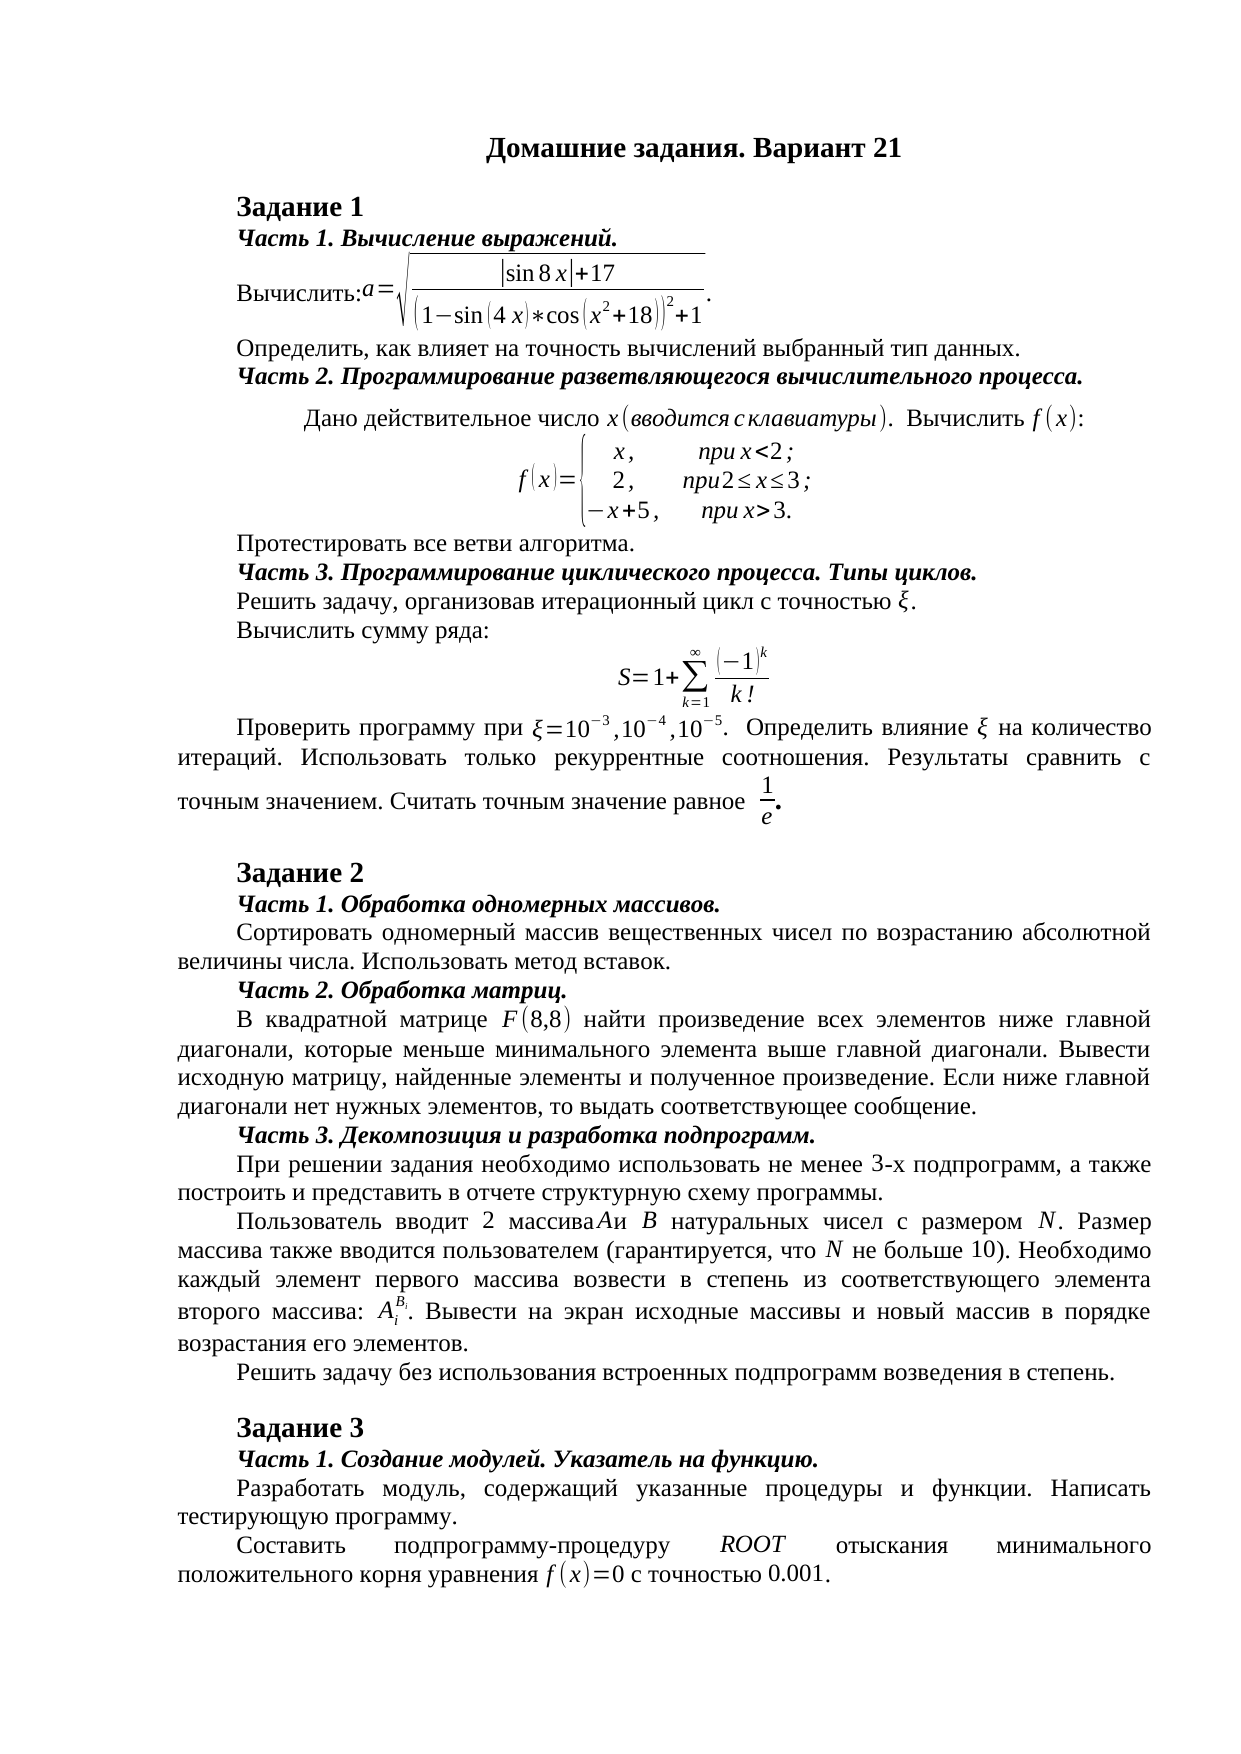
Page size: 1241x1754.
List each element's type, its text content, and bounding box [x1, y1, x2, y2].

subtitle Часть 3. Программирование циклического процесса. Типы циклов. [177, 557, 1152, 586]
text Пользователь вводит массиваи натуральных чисел с размером . Размер массива также вводится пользователем (гарантируется, что не больше ). Необходимо каждый элемент первого массива возвести в степень из соответствующего элемента второго массива: . Вывести на экран исходные массивы и новый массив в порядке возрастания его элементов. [177, 1206, 1152, 1357]
text Дано действительное число . Вычислить : [177, 403, 1152, 528]
text В квадратной матрице найти произведение всех элементов ниже главной диагонали, которые меньше минимального элемента выше главной диагонали. Вывести исходную матрицу, найденные элементы и полученное произведение. Если ниже главной диагонали нет нужных элементов, то выдать соответствующее сообщение. [177, 1004, 1152, 1120]
subtitle Задание 2 [177, 855, 1152, 889]
subtitle Задание 3 [177, 1410, 1152, 1444]
text Сортировать одномерный массив вещественных чисел по возрастанию абсолютной величины числа. Использовать метод вставок. [177, 917, 1152, 975]
text Проверить программу при . Определить влияние на количество итераций. Использовать только рекуррентные соотношения. Результаты сравнить с точным значением. Считать точным значение равное . [177, 711, 1152, 830]
subtitle Задание 1 [177, 189, 1152, 223]
subtitle Часть 1. Создание модулей. Указатель на функцию. [177, 1444, 1152, 1473]
text Вычислить:. [177, 251, 1152, 333]
subtitle Часть 2. Программирование разветвляющегося вычислительного процесса. [177, 361, 1152, 390]
text При решении задания необходимо использовать не менее -х подпрограмм, а также построить и представить в отчете структурную схему программы. [177, 1149, 1152, 1206]
subtitle Часть 2. Обработка матриц. [177, 975, 1152, 1004]
text Протестировать все ветви алгоритма. [177, 528, 1152, 557]
text Вычислить сумму ряда: [177, 615, 1152, 643]
text Решить задачу без использования встроенных подпрограмм возведения в степень. [177, 1357, 1152, 1385]
text Часть 1. Вычисление выражений. [177, 223, 1152, 251]
text Разработать модуль, содержащий указанные процедуры и функции. Написать тестирующую программу. [177, 1473, 1152, 1530]
text Определить, как влияет на точность вычислений выбранный тип данных. [177, 333, 1152, 361]
subtitle Часть 3. Декомпозиция и разработка подпрограмм. [177, 1120, 1152, 1149]
subtitle Часть 1. Обработка одномерных массивов. [177, 889, 1152, 917]
text Составить подпрограмму-процедуру отыскания минимального положительного корня уравнения c точностью . [177, 1530, 1152, 1589]
title Домашние задания. Вариант 21 [177, 131, 1152, 164]
text Решить задачу, организовав итерационный цикл с точностью . [177, 586, 1152, 615]
